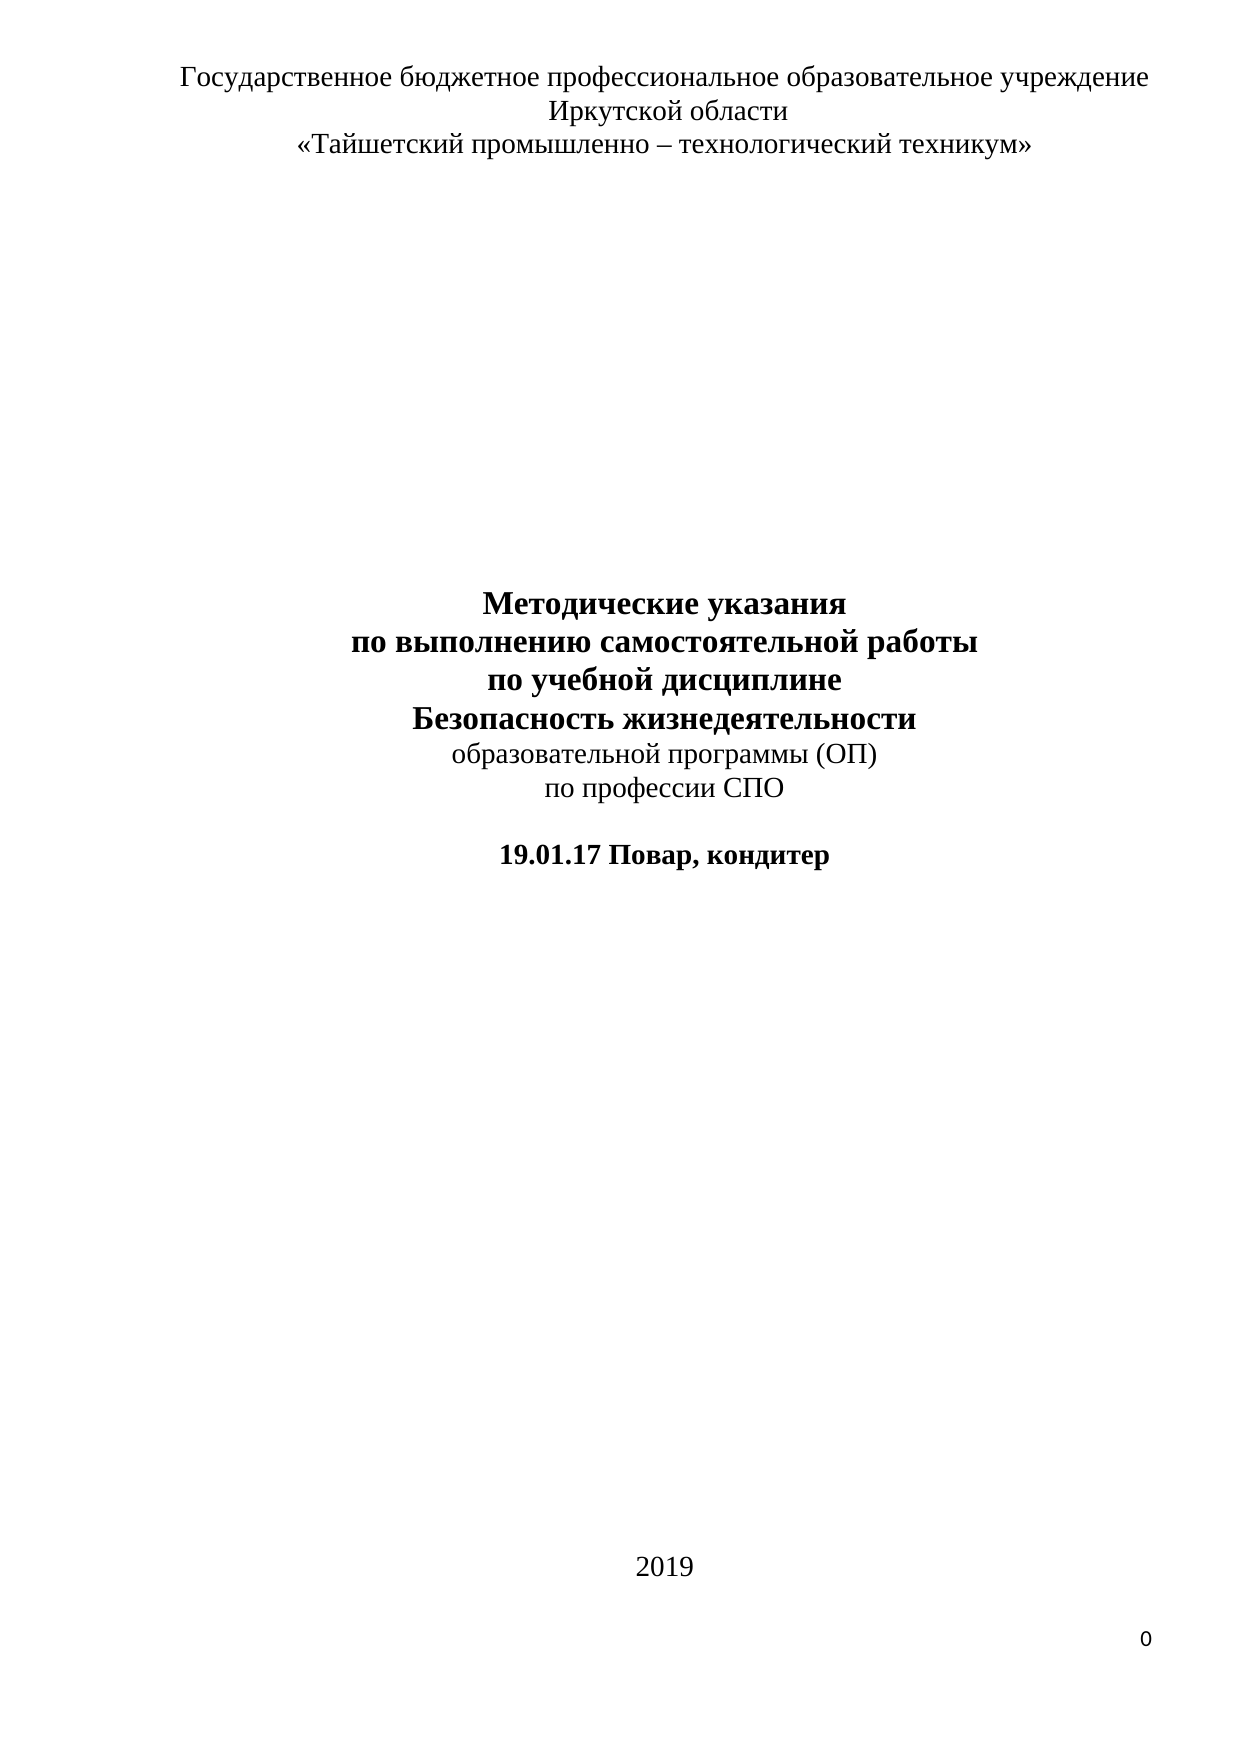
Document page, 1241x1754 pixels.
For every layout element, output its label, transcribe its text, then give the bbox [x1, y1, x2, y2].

text по учебной дисциплине [177, 660, 1152, 698]
text 19.01.17 Повар, кондитер [177, 837, 1152, 871]
text образовательной программы (ОП) [177, 736, 1152, 770]
text Методические указания [177, 583, 1152, 621]
text Иркутской области [177, 93, 1152, 126]
text по профессии СПО [177, 770, 1152, 803]
text 2019 [177, 1549, 1152, 1583]
text Безопасность жизнедеятельности [177, 698, 1152, 736]
text по выполнению самостоятельной работы [177, 621, 1152, 660]
text «Тайшетский промышленно – технологический техникум» [177, 126, 1152, 160]
text Государственное бюджетное профессиональное образовательное учреждение [177, 59, 1152, 93]
